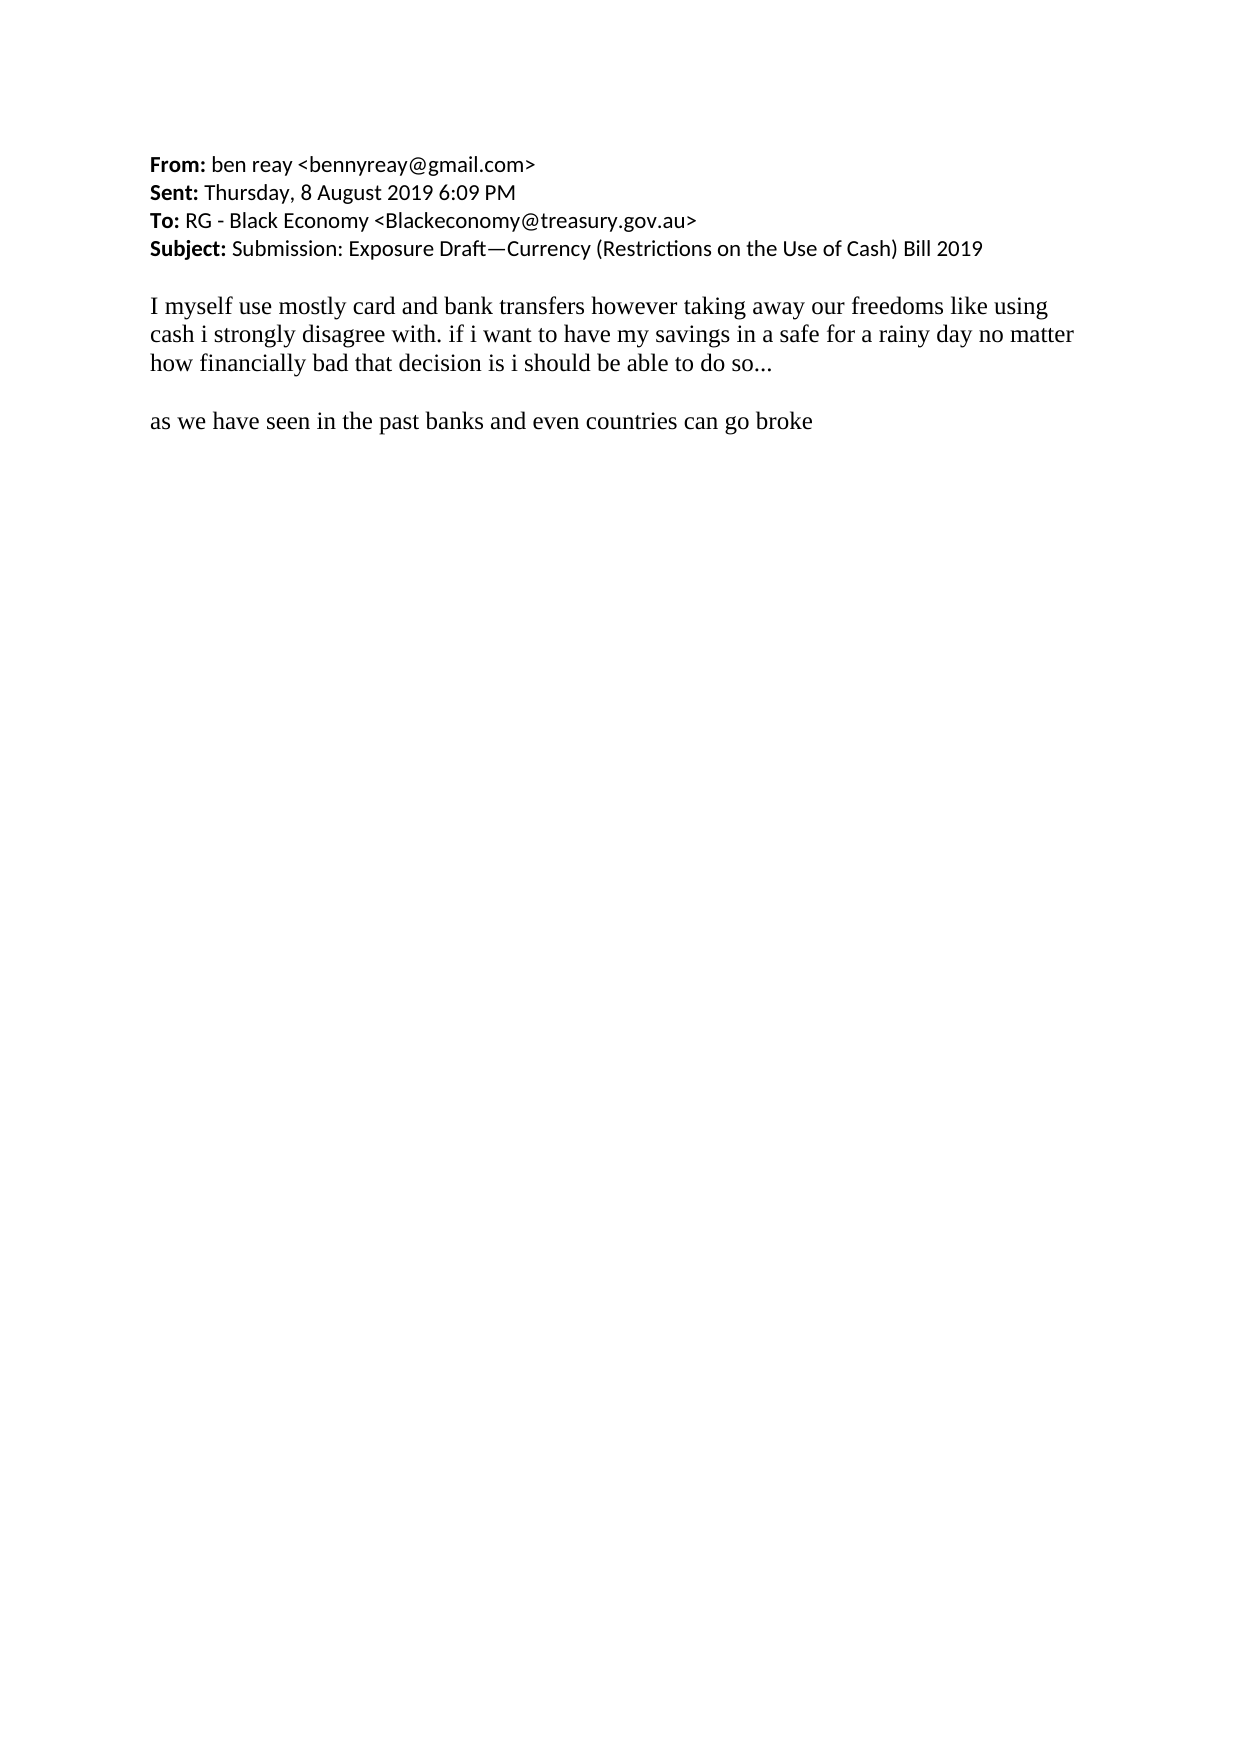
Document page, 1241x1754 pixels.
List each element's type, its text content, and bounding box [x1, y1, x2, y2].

text as we have seen in the past banks and even countries can go broke [150, 406, 1090, 434]
text From: ben reay <bennyreay@gmail.com> Sent: Thursday, 8 August 2019 6:09 PM To: RG - Black Economy <Blackeconomy@treasury.gov.au> Subject: Submission: Exposure Draft—Currency (Restrictions on the Use of Cash) Bill 2019 [150, 150, 1090, 262]
text I myself use mostly card and bank transfers however taking away our freedoms like using cash i strongly disagree with. if i want to have my savings in a safe for a rainy day no matter how financially bad that decision is i should be able to do so... [150, 291, 1090, 377]
